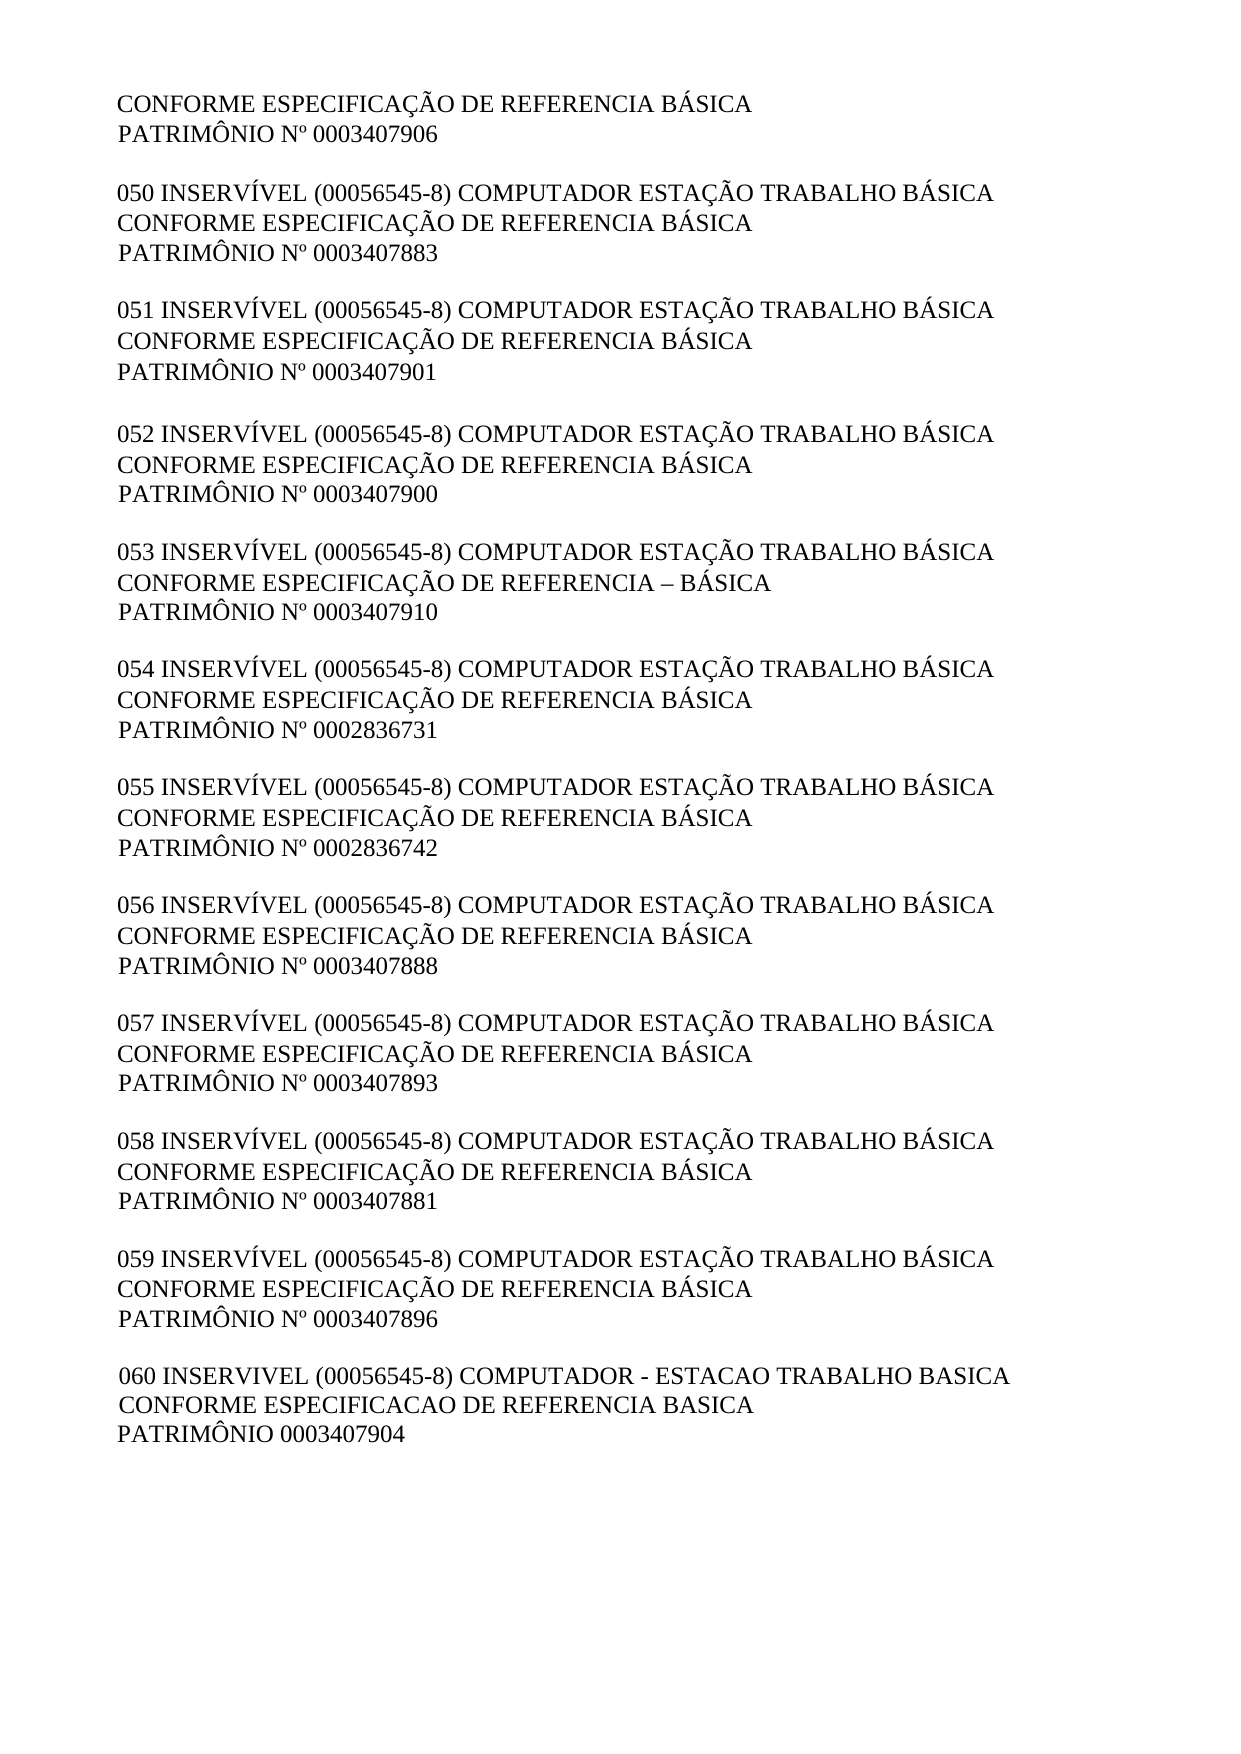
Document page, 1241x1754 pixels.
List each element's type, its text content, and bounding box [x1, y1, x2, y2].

text CONFORME ESPECIFICAÇÃO DE REFERENCIA BÁSICA PATRIMÔNIO Nº 0003407900 [117, 450, 905, 508]
text CONFORME ESPECIFICAÇÃO DE REFERENCIA BÁSICA [117, 326, 1153, 355]
text CONFORME ESPECIFICAÇÃO DE REFERENCIA BÁSICA PATRIMÔNIO Nº 0002836742 [117, 803, 910, 862]
text CONFORME ESPECIFICAÇÃO DE REFERENCIA BÁSICA PATRIMÔNIO Nº 0003407906 [117, 89, 910, 147]
text 057 INSERVÍVEL (00056545-8) COMPUTADOR ESTAÇÃO TRABALHO BÁSICA [117, 1008, 1153, 1037]
text 055 INSERVÍVEL (00056545-8) COMPUTADOR ESTAÇÃO TRABALHO BÁSICA [117, 772, 1153, 801]
text 059 INSERVÍVEL (00056545-8) COMPUTADOR ESTAÇÃO TRABALHO BÁSICA [117, 1244, 1153, 1272]
text 060 INSERVIVEL (00056545-8) COMPUTADOR - ESTACAO TRABALHO BASICA CONFORME ESPECIFICACAO DE REFERENCIA BASICA [118, 1361, 1153, 1419]
text CONFORME ESPECIFICAÇÃO DE REFERENCIA BÁSICA PATRIMÔNIO Nº 0003407881 [117, 1157, 910, 1215]
text CONFORME ESPECIFICAÇÃO DE REFERENCIA BÁSICA PATRIMÔNIO Nº 0003407893 [117, 1039, 910, 1097]
text 058 INSERVÍVEL (00056545-8) COMPUTADOR ESTAÇÃO TRABALHO BÁSICA [117, 1126, 1153, 1154]
text CONFORME ESPECIFICAÇÃO DE REFERENCIA BÁSICA PATRIMÔNIO Nº 0003407883 [117, 208, 905, 267]
text 052 INSERVÍVEL (00056545-8) COMPUTADOR ESTAÇÃO TRABALHO BÁSICA [117, 419, 1153, 448]
text PATRIMÔNIO 0003407904 [117, 1419, 910, 1448]
text 050 INSERVÍVEL (00056545-8) COMPUTADOR ESTAÇÃO TRABALHO BÁSICA [117, 178, 1153, 207]
text 054 INSERVÍVEL (00056545-8) COMPUTADOR ESTAÇÃO TRABALHO BÁSICA [117, 654, 1153, 683]
text CONFORME ESPECIFICAÇÃO DE REFERENCIA – BÁSICA PATRIMÔNIO Nº 0003407910 [117, 568, 924, 626]
text 053 INSERVÍVEL (00056545-8) COMPUTADOR ESTAÇÃO TRABALHO BÁSICA [117, 537, 1153, 566]
text PATRIMÔNIO Nº 0003407901 [117, 357, 1153, 386]
text CONFORME ESPECIFICAÇÃO DE REFERENCIA BÁSICA PATRIMÔNIO Nº 0003407888 [117, 921, 910, 979]
text 051 INSERVÍVEL (00056545-8) COMPUTADOR ESTAÇÃO TRABALHO BÁSICA [117, 295, 1153, 324]
text CONFORME ESPECIFICAÇÃO DE REFERENCIA BÁSICA PATRIMÔNIO Nº 0003407896 [117, 1274, 910, 1333]
text CONFORME ESPECIFICAÇÃO DE REFERENCIA BÁSICA PATRIMÔNIO Nº 0002836731 [117, 686, 910, 744]
text 056 INSERVÍVEL (00056545-8) COMPUTADOR ESTAÇÃO TRABALHO BÁSICA [117, 890, 1153, 919]
